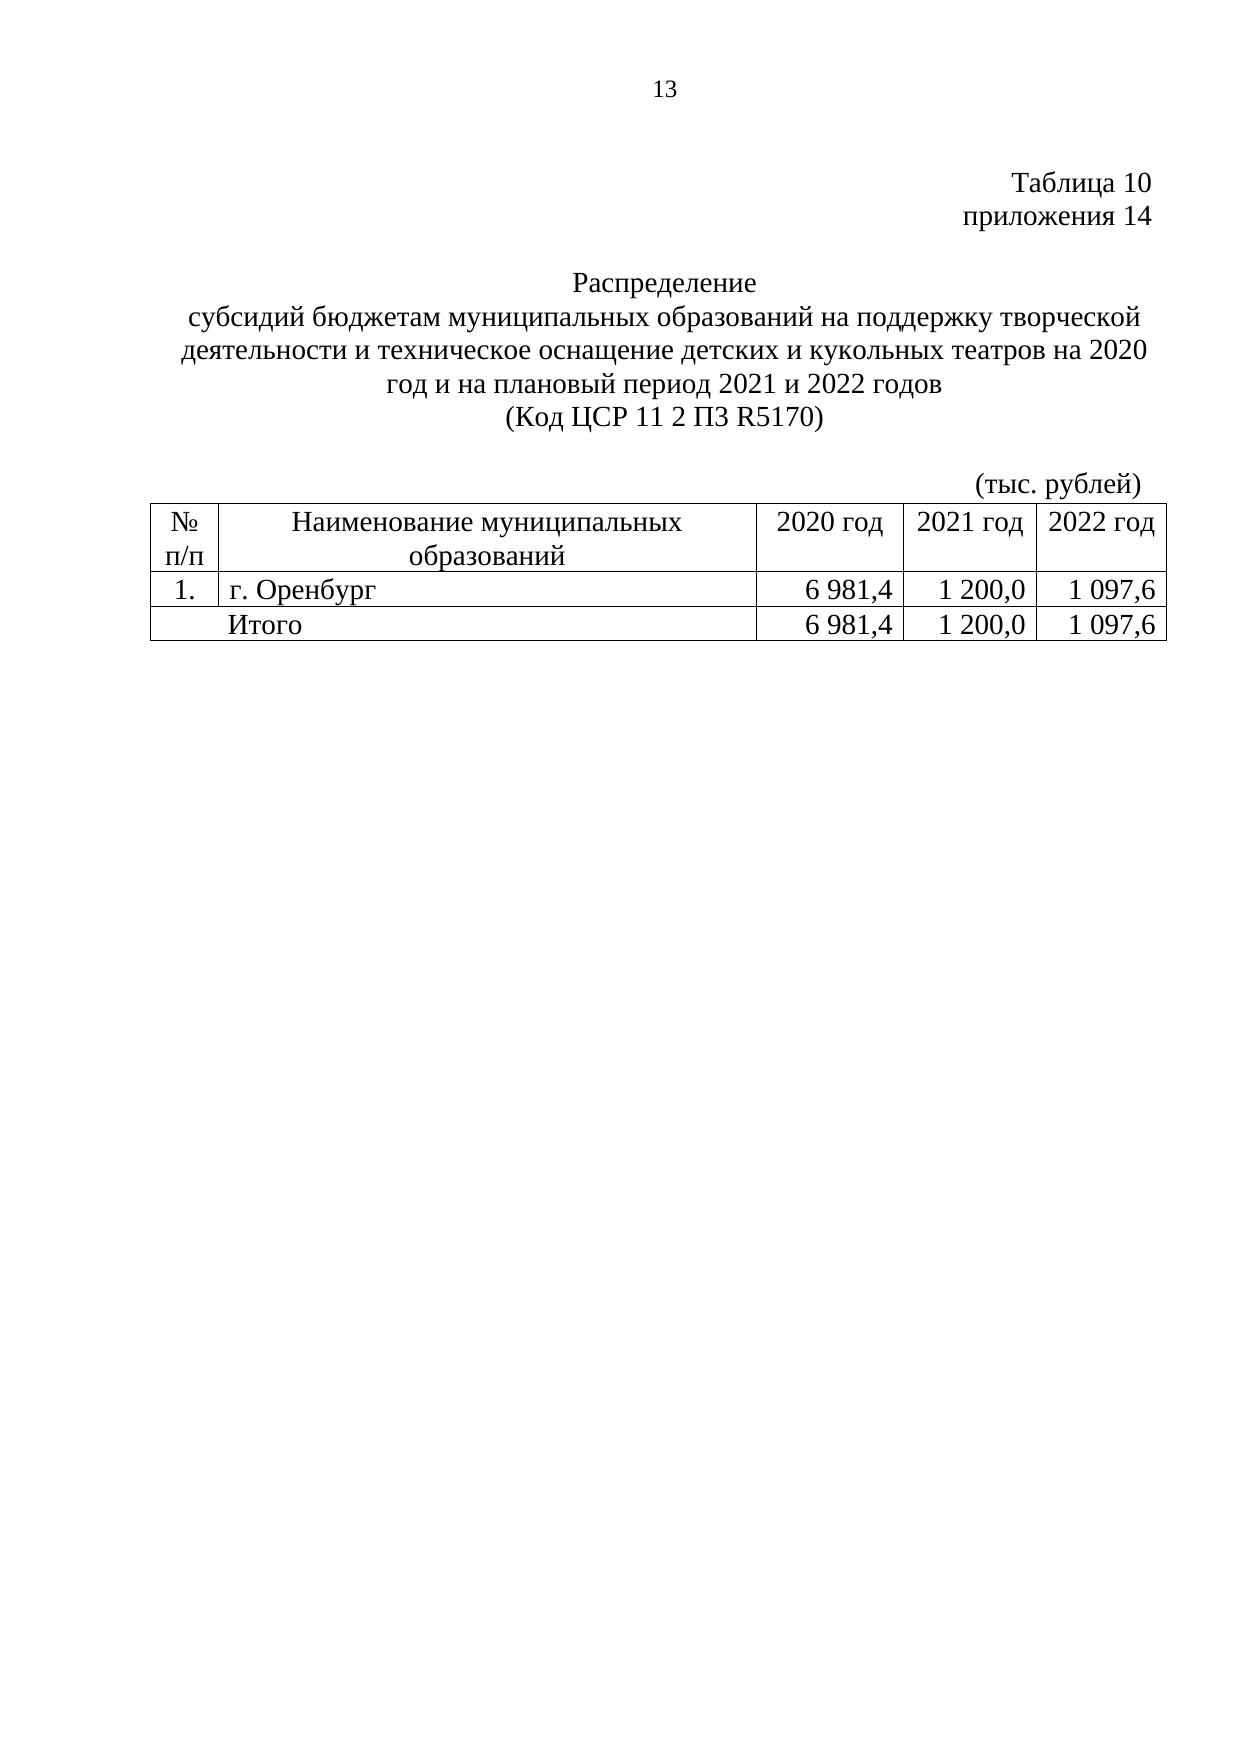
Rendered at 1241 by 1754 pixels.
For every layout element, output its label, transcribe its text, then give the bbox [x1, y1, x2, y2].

text (Код ЦСР 11 2 П3 R5170) [177, 399, 1152, 433]
table_cell 1 200,0 [904, 572, 1036, 606]
table_cell 6 981,4 [757, 607, 903, 640]
text Таблица 10 [723, 165, 1152, 198]
table_cell г. Оренбург [219, 572, 756, 606]
table_header 2020 год [757, 504, 903, 571]
table_cell 1. [151, 572, 218, 606]
table_cell Итого [151, 607, 756, 640]
table_header 2022 год [1037, 504, 1166, 571]
text (тыс. рублей) [177, 467, 1152, 500]
table_header Наименование муниципальных образований [219, 504, 756, 571]
text субсидий бюджетам муниципальных образований на поддержку творческой деятельности и техническое оснащение детских и кукольных театров на 2020 год и на плановый период 2021 и 2022 годов [177, 299, 1152, 399]
table_cell 1 097,6 [1037, 607, 1166, 640]
table_cell 6 981,4 [757, 572, 903, 606]
text Распределение [177, 265, 1152, 299]
text приложения 14 [723, 198, 1152, 232]
table_header 2021 год [904, 504, 1036, 571]
table_header № п/п [151, 504, 218, 571]
table_cell 1 200,0 [904, 607, 1036, 640]
table_cell 1 097,6 [1037, 572, 1166, 606]
